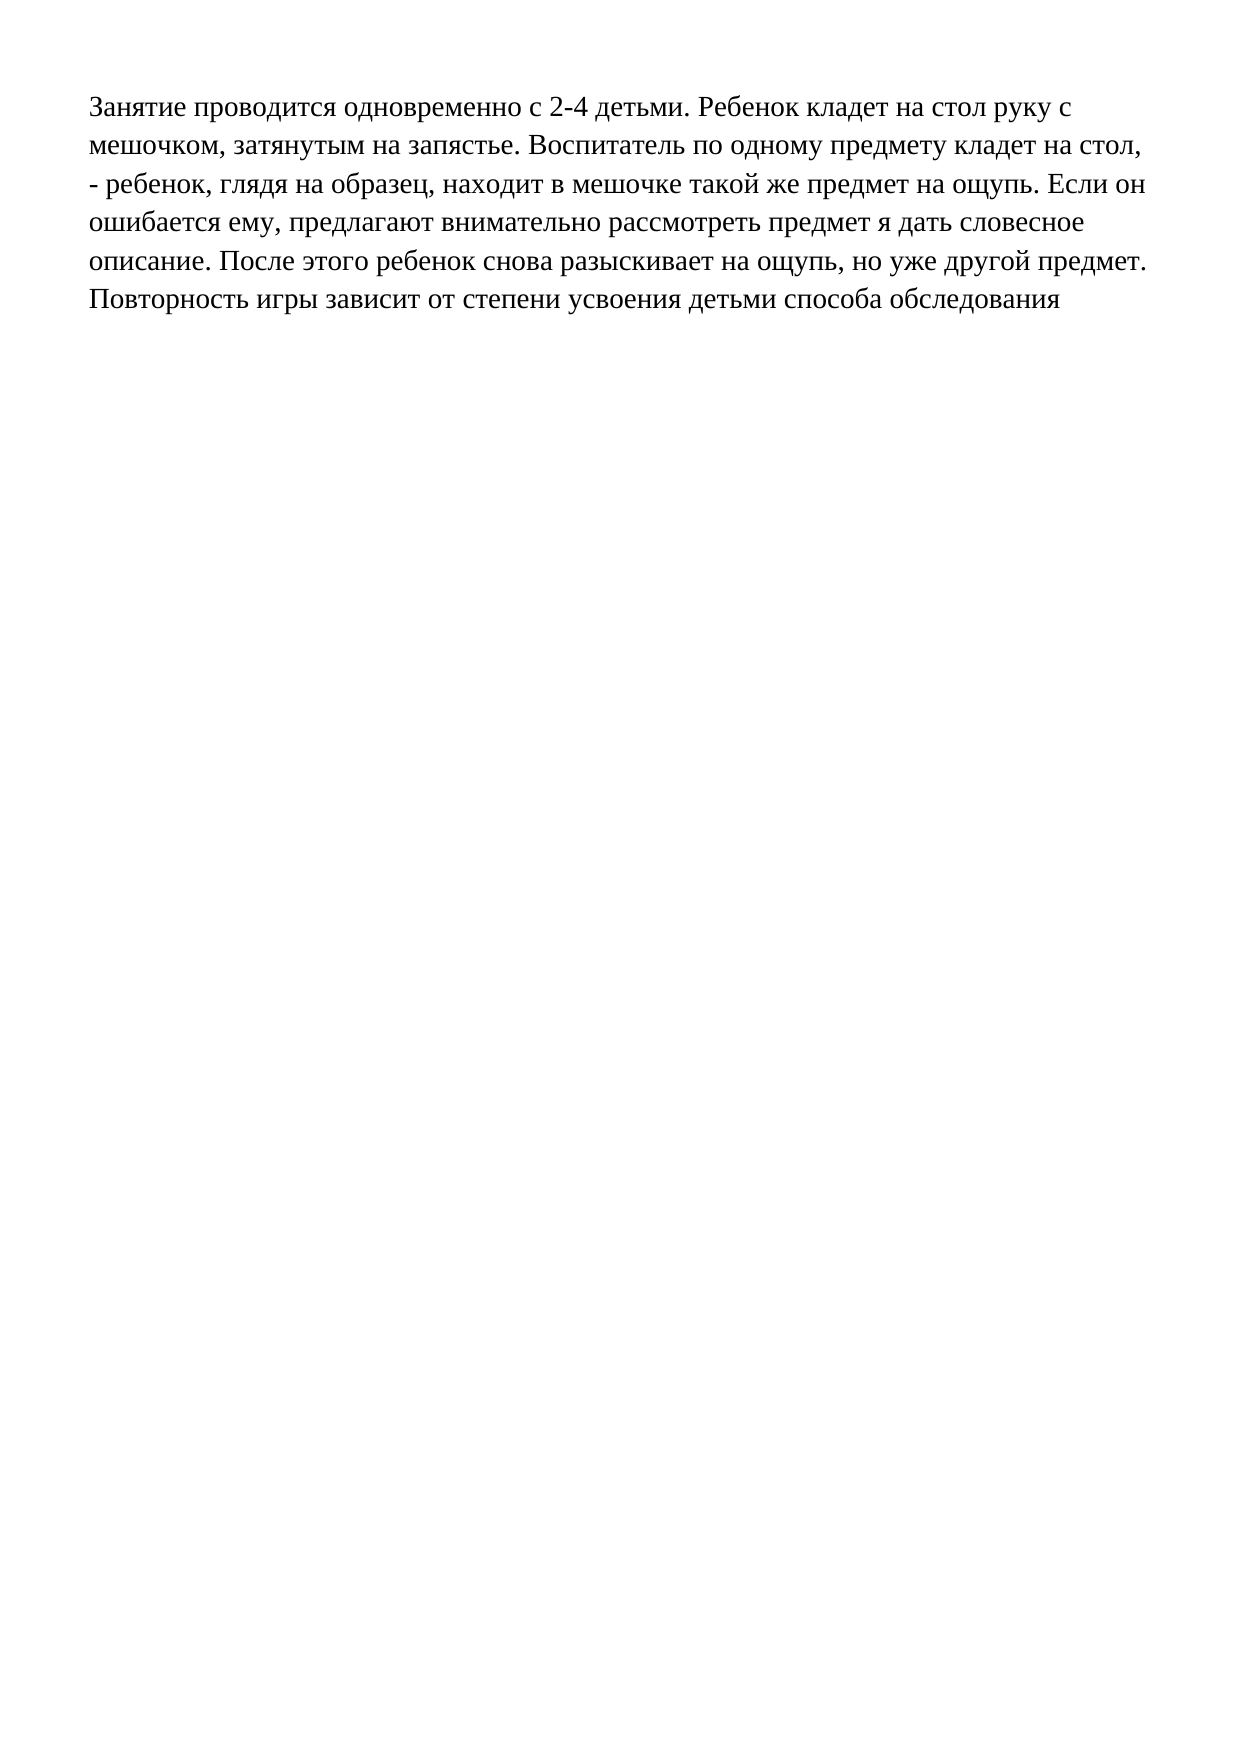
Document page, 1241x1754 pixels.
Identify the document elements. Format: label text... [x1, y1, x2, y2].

text Занятие проводится одновременно с 2-4 детьми. Ребенок кладет на стол руку с мешочком, затянутым на запястье. Воспитатель по одному предмету кладет на стол, - ребенок, глядя на образец, находит в мешочке такой же предмет на ощупь. Если он ошибается ему, предлагают внимательно рассмотреть предмет я дать словесное описание. После этого ребенок снова разыскивает на ощупь, но уже другой предмет. Повторность игры зависит от степени усвоения детьми способа обследования [88, 89, 1152, 315]
